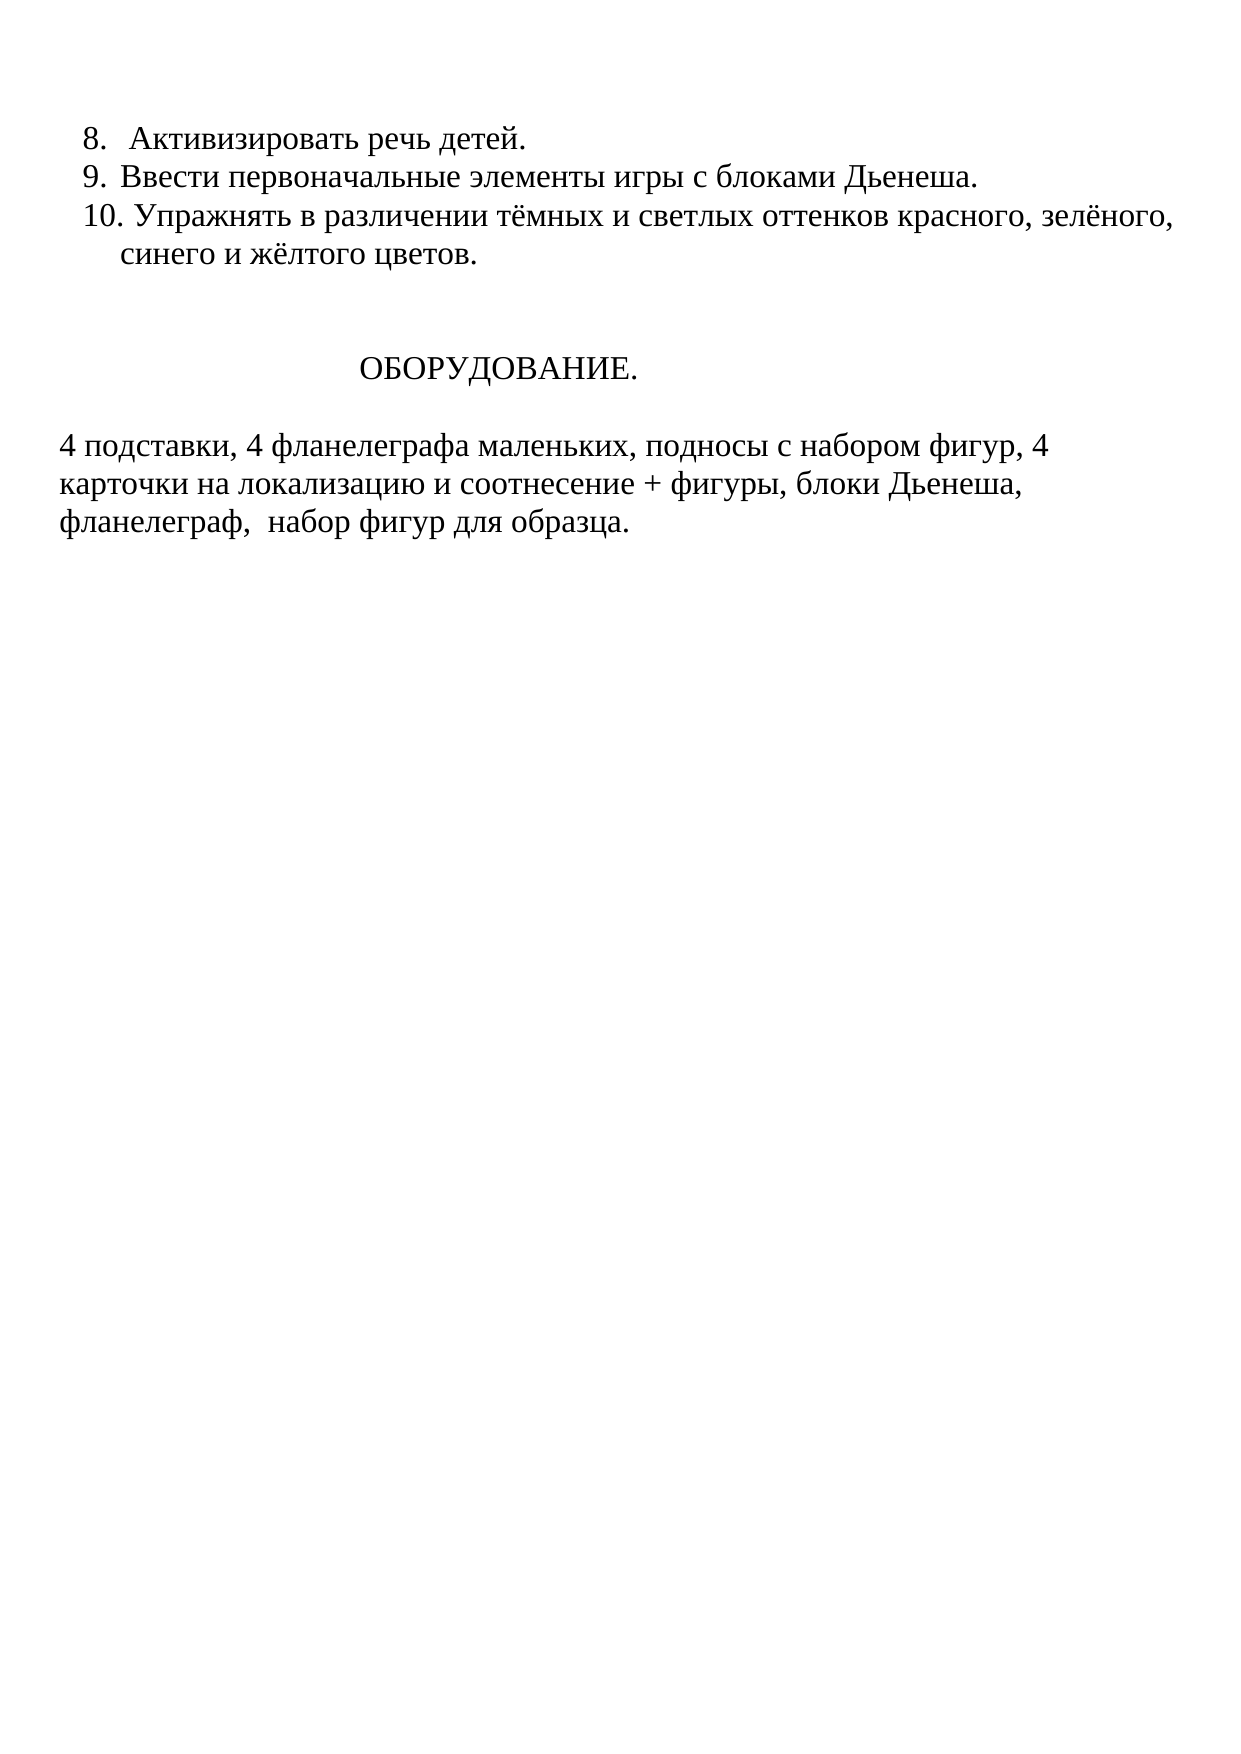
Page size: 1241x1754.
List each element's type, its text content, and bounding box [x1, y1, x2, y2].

list Активизировать речь детей. [82, 118, 1181, 156]
text ОБОРУДОВАНИЕ. [59, 348, 1181, 386]
list Ввести первоначальные элементы игры с блоками Дьенеша. [82, 156, 1181, 195]
text 4 подставки, 4 фланелеграфа маленьких, подносы с набором фигур, 4 карточки на локализацию и соотнесение + фигуры, блоки Дьенеша, фланелеграф, набор фигур для образца. [59, 425, 1181, 540]
list Упражнять в различении тёмных и светлых оттенков красного, зелёного, синего и жёлтого цветов. [82, 195, 1181, 271]
